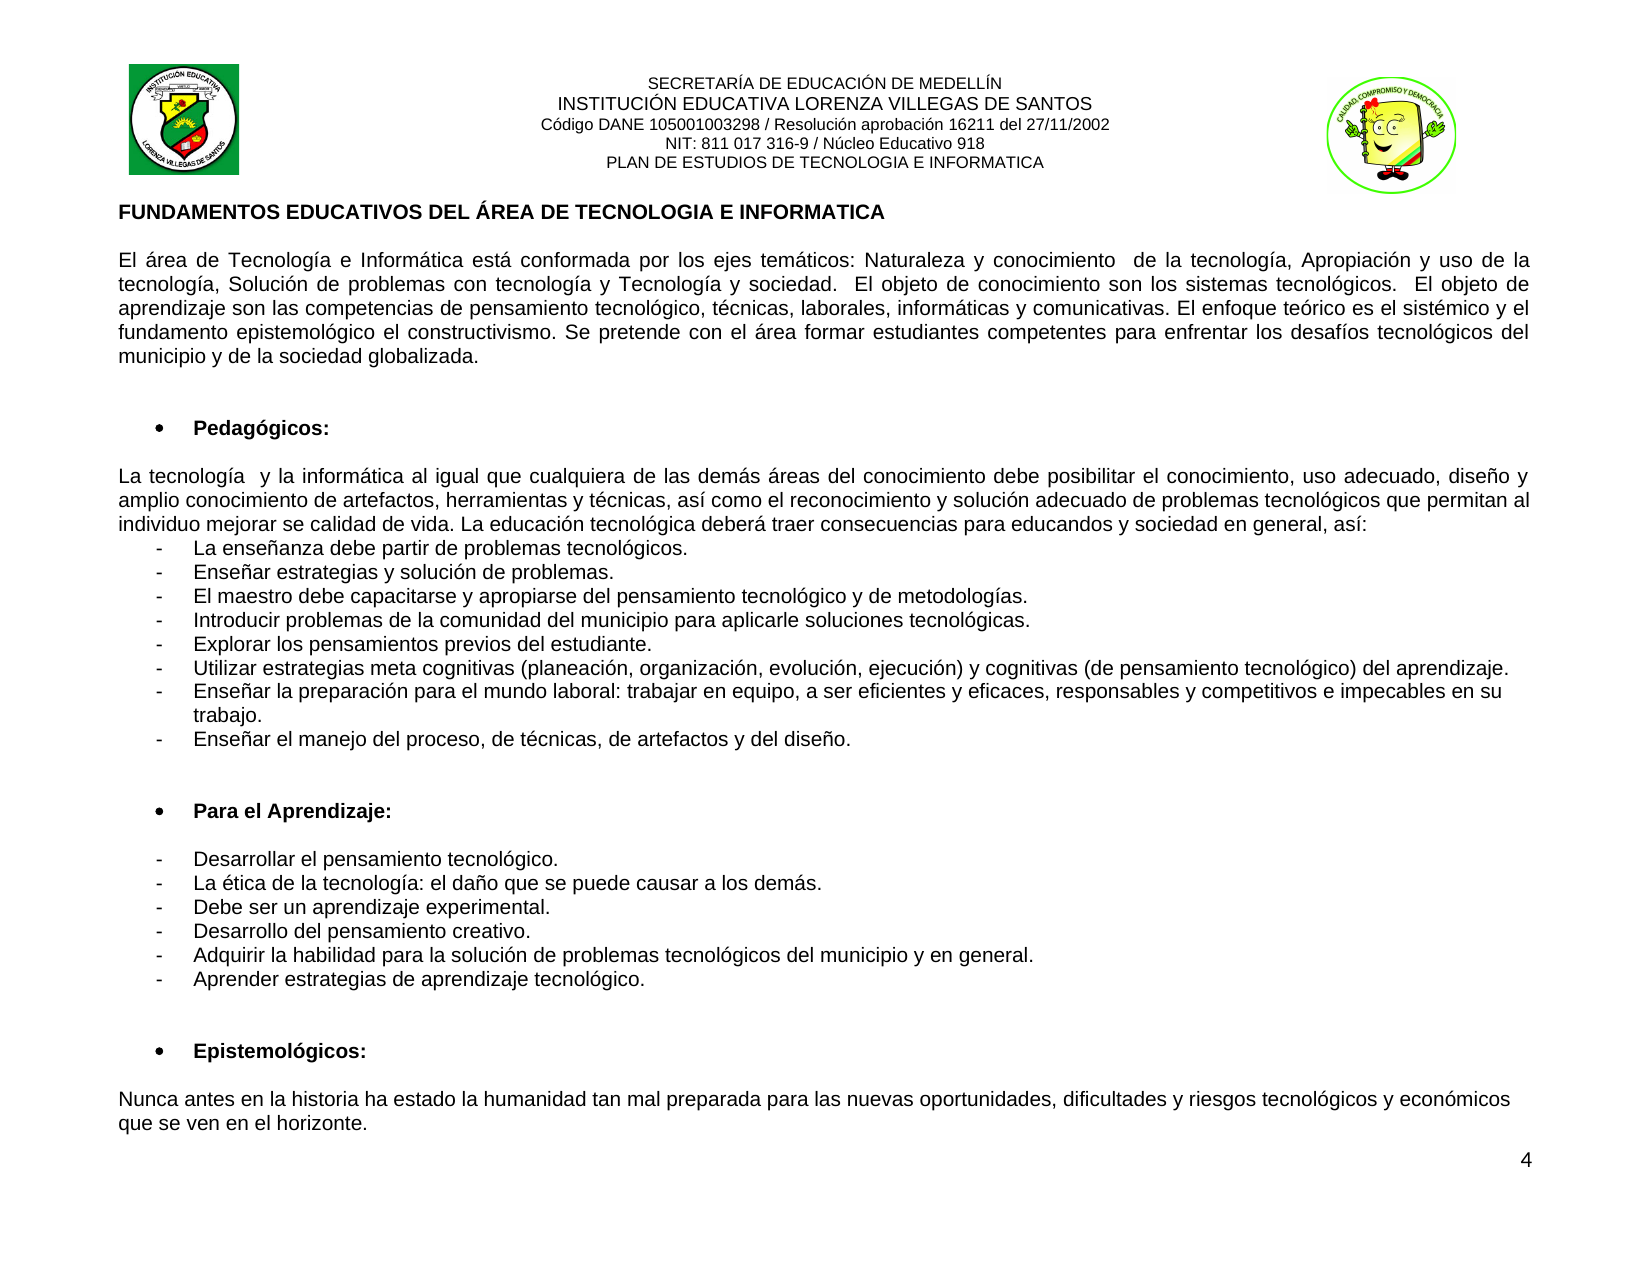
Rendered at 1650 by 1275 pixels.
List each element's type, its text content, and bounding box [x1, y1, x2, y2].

list Enseñar la preparación para el mundo laboral: trabajar en equipo, a ser eficientes y eficaces, responsables y competitivos e impecables en su trabajo. [156, 679, 1532, 727]
text La tecnología y la informática al igual que cualquiera de las demás áreas del conocimiento debe posibilitar el conocimiento, uso adecuado, diseño y amplio conocimiento de artefactos, herramientas y técnicas, así como el reconocimiento y solución adecuado de problemas tecnológicos que permitan al individuo mejorar se calidad de vida. La educación tecnológica deberá traer consecuencias para educandos y sociedad en general, así: [118, 464, 1532, 536]
list Adquirir la habilidad para la solución de problemas tecnológicos del municipio y en general. [156, 943, 1532, 967]
picture [128, 64, 240, 175]
text FUNDAMENTOS EDUCATIVOS DEL ÁREA DE TECNOLOGIA E INFORMATICA [118, 200, 1532, 224]
list Para el Aprendizaje: [156, 799, 1532, 823]
list Enseñar estrategias y solución de problemas. [156, 559, 1532, 583]
text El área de Tecnología e Informática está conformada por los ejes temáticos: Naturaleza y conocimiento de la tecnología, Apropiación y uso de la tecnología, Solución de problemas con tecnología y Tecnología y sociedad. El objeto de conocimiento son los sistemas tecnológicos. El objeto de aprendizaje son las competencias de pensamiento tecnológico, técnicas, laborales, informáticas y comunicativas. El enfoque teórico es el sistémico y el fundamento epistemológico el constructivismo. Se pretende con el área formar estudiantes competentes para enfrentar los desafíos tecnológicos del municipio y de la sociedad globalizada. [118, 248, 1532, 368]
list Enseñar el manejo del proceso, de técnicas, de artefactos y del diseño. [156, 727, 1532, 751]
list Utilizar estrategias meta cognitivas (planeación, organización, evolución, ejecución) y cognitivas (de pensamiento tecnológico) del aprendizaje. [156, 655, 1532, 679]
list Desarrollar el pensamiento tecnológico. [156, 847, 1532, 871]
list Introducir problemas de la comunidad del municipio para aplicarle soluciones tecnológicas. [156, 607, 1532, 631]
picture [1326, 77, 1457, 194]
list Pedagógicos: [156, 416, 1532, 440]
list La ética de la tecnología: el daño que se puede causar a los demás. [156, 871, 1532, 895]
list Aprender estrategias de aprendizaje tecnológico. [156, 967, 1532, 991]
list Desarrollo del pensamiento creativo. [156, 919, 1532, 943]
list El maestro debe capacitarse y apropiarse del pensamiento tecnológico y de metodologías. [156, 583, 1532, 607]
list Debe ser un aprendizaje experimental. [156, 895, 1532, 919]
list Epistemológicos: [156, 1039, 1532, 1063]
list La enseñanza debe partir de problemas tecnológicos. [156, 536, 1532, 559]
list Explorar los pensamientos previos del estudiante. [156, 631, 1532, 655]
text Nunca antes en la historia ha estado la humanidad tan mal preparada para las nuevas oportunidades, dificultades y riesgos tecnológicos y económicos que se ven en el horizonte. [118, 1087, 1532, 1135]
